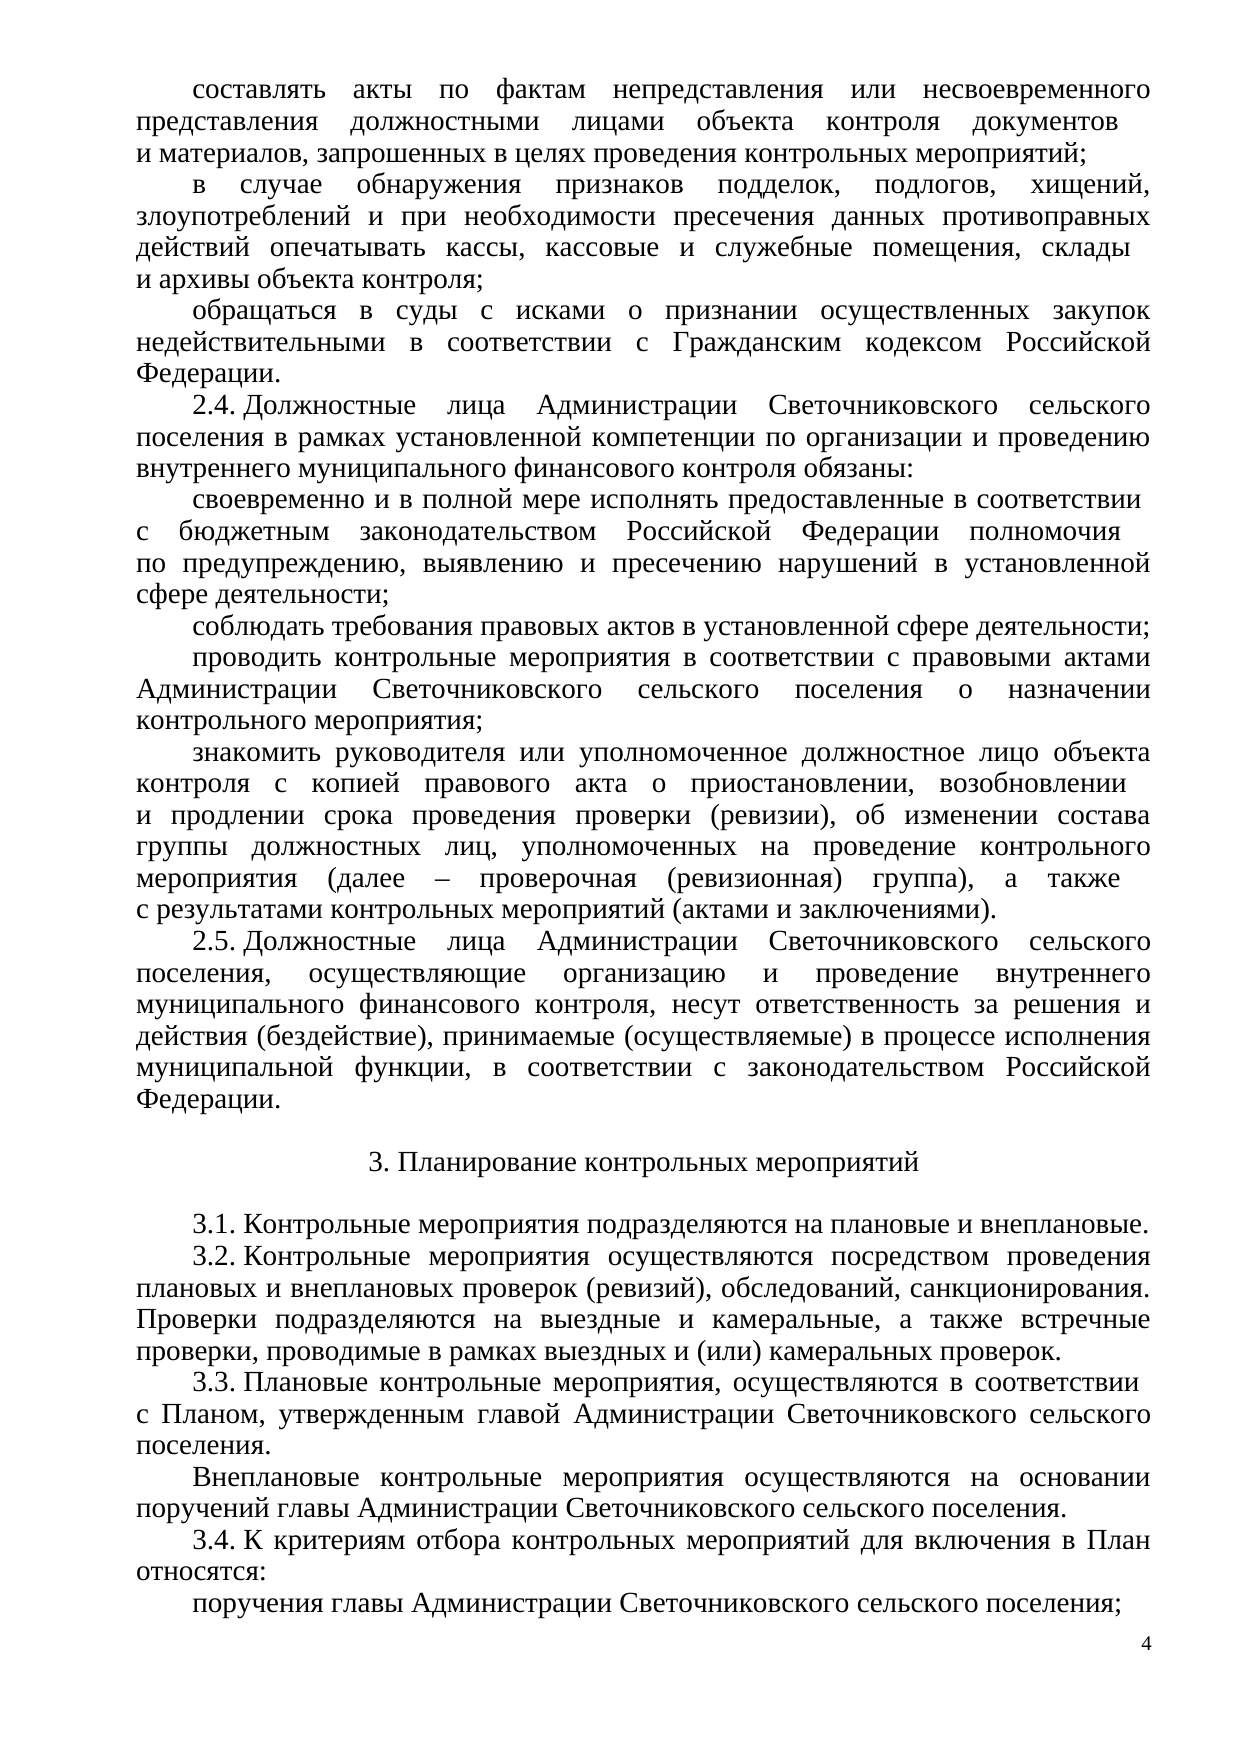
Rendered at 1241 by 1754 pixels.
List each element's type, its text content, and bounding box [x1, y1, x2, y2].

text 3.3. Плановые контрольные мероприятия, осуществляются в соответствии с Планом, утвержденным главой Администрации Светочниковского сельского поселения. [136, 1366, 1152, 1461]
text 3.2. Контрольные мероприятия осуществляются посредством проведения плановых и внеплановых проверок (ревизий), обследований, санкционирования. Проверки подразделяются на выездные и камеральные, а также встречные проверки, проводимые в рамках выездных и (или) камеральных проверок. [136, 1240, 1152, 1366]
text Внеплановые контрольные мероприятия осуществляются на основании поручений главы Администрации Светочниковского сельского поселения. [136, 1461, 1152, 1524]
text в случае обнаружения признаков подделок, подлогов, хищений, злоупотреблений и при необходимости пресечения данных противоправных действий опечатывать кассы, кассовые и служебные помещения, склады и архивы объекта контроля; [136, 168, 1152, 294]
text составлять акты по фактам непредставления или несвоевременного представления должностными лицами объекта контроля документов и материалов, запрошенных в целях проведения контрольных мероприятий; [136, 74, 1152, 168]
text проводить контрольные мероприятия в соответствии с правовыми актами Администрации Светочниковского сельского поселения о назначении контрольного мероприятия; [136, 641, 1152, 736]
text 3.1. Контрольные мероприятия подразделяются на плановые и внеплановые. [136, 1209, 1152, 1240]
text обращаться в суды с исками о признании осуществленных закупок недействительными в соответствии с Гражданским кодексом Российской Федерации. [136, 294, 1152, 389]
text знакомить руководителя или уполномоченное должностное лицо объекта контроля с копией правового акта о приостановлении, возобновлении и продлении срока проведения проверки (ревизии), об изменении состава группы должностных лиц, уполномоченных на проведение контрольного мероприятия (далее – проверочная (ревизионная) группа), а также с результатами контрольных мероприятий (актами и заключениями). [136, 736, 1152, 925]
text своевременно и в полной мере исполнять предоставленные в соответствии с бюджетным законодательством Российской Федерации полномочия по предупреждению, выявлению и пресечению нарушений в установленной сфере деятельности; [136, 484, 1152, 610]
text 2.5. Должностные лица Администрации Светочниковского сельского поселения, осуществляющие организацию и проведение внутреннего муниципального финансового контроля, несут ответственность за решения и действия (бездействие), принимаемые (осуществляемые) в процессе исполнения муниципальной функции, в соответствии с законодательством Российской Федерации. [136, 925, 1152, 1114]
text 2.4. Должностные лица Администрации Светочниковского сельского поселения в рамках установленной компетенции по организации и проведению внутреннего муниципального финансового контроля обязаны: [136, 389, 1152, 484]
text 3.4. К критериям отбора контрольных мероприятий для включения в План относятся: [136, 1524, 1152, 1587]
text 3. Планирование контрольных мероприятий [136, 1146, 1152, 1177]
text соблюдать требования правовых актов в установленной сфере деятельности; [136, 610, 1152, 641]
text поручения главы Администрации Светочниковского сельского поселения; [136, 1587, 1152, 1618]
